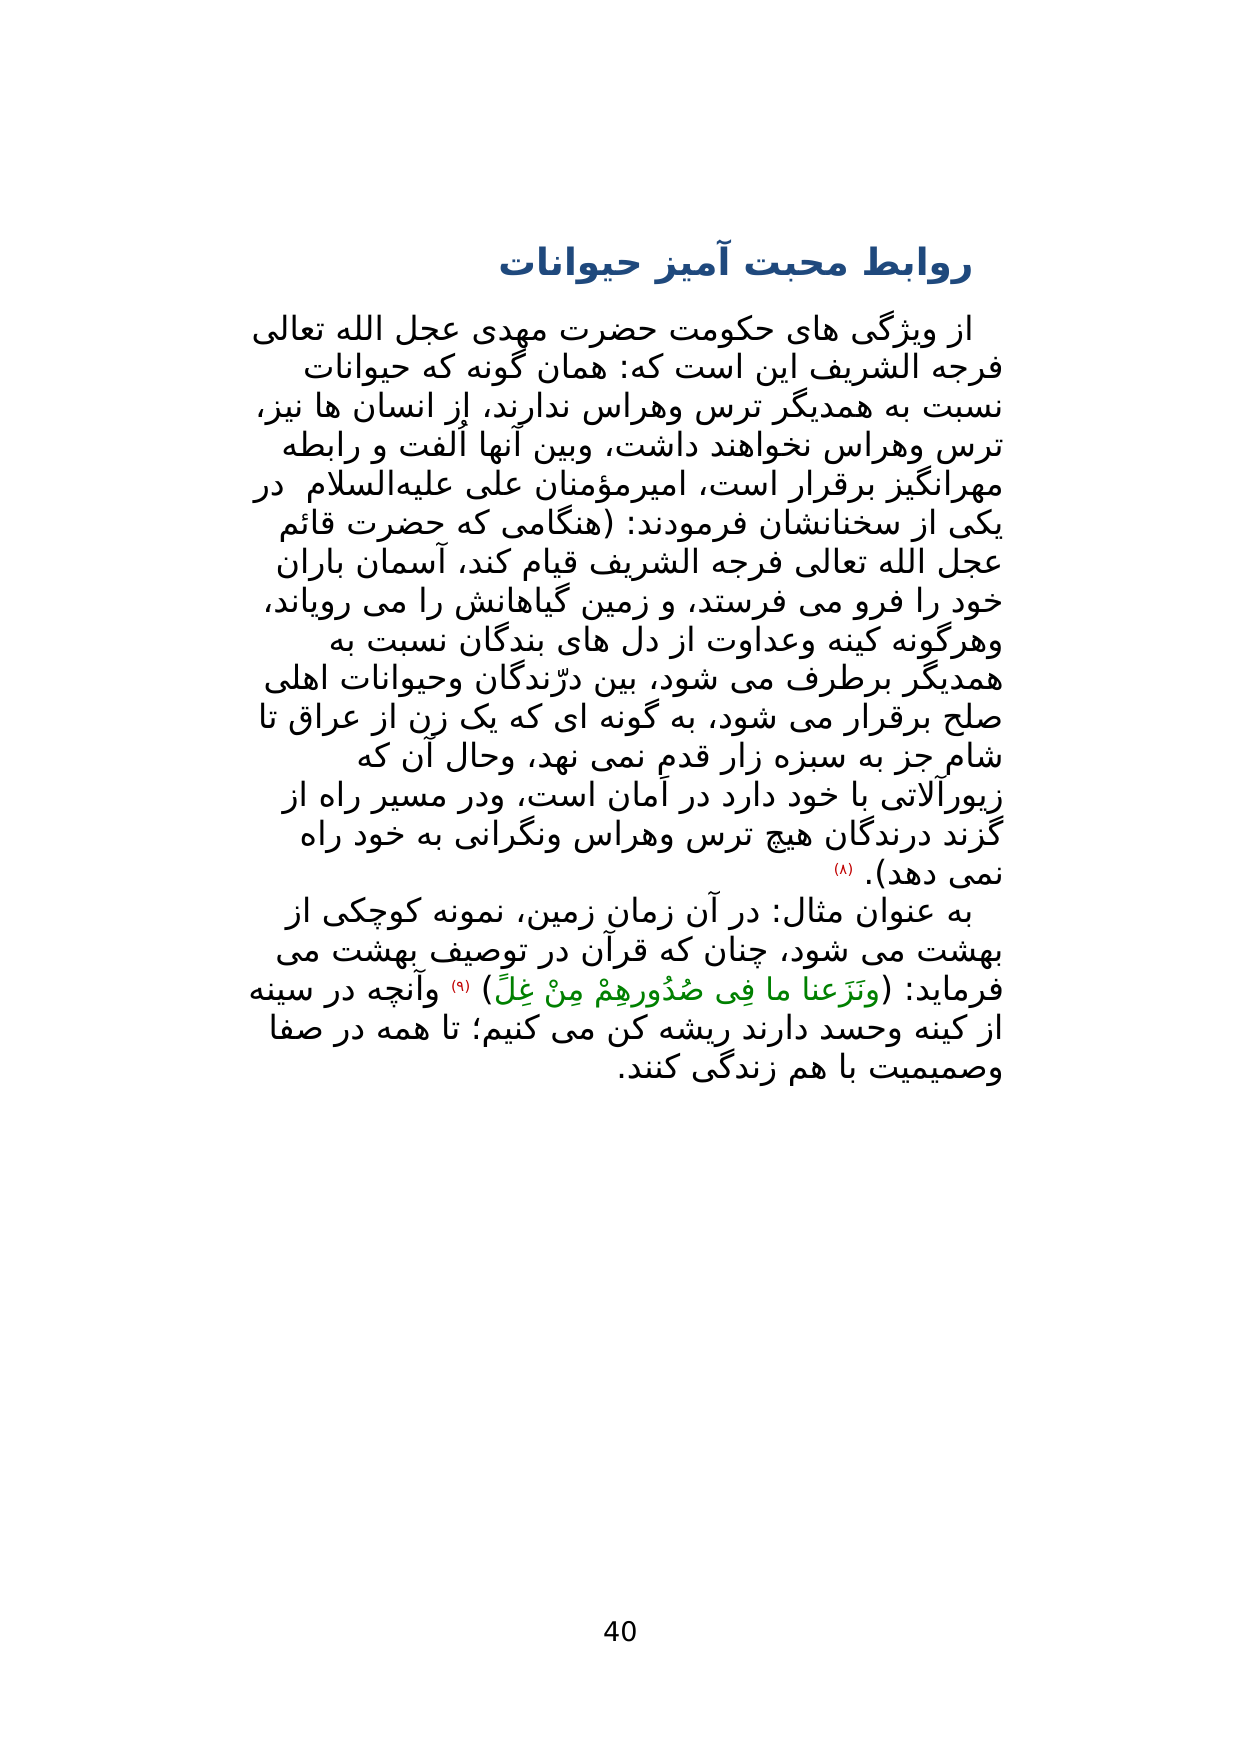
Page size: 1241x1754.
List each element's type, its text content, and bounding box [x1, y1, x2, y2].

text از ويژگى هاى حکومت حضرت مهدى عجل الله تعالى فرجه الشريف اين است که: همان گونه که حيوانات نسبت به همديگر ترس وهراس ندارند، از انسان ها نيز، ترس وهراس نخواهند داشت، وبين آنها اُلفت و رابطه مهرانگيز برقرار است، اميرمؤمنان على عليه‌السلام در يکى از سخنانشان فرمودند: (هنگامى که حضرت قائم عجل الله تعالى فرجه الشريف قيام کند، آسمان باران خود را فرو مى فرستد، و زمين گياهانش را مى روياند، وهرگونه کينه وعداوت از دل هاى بندگان نسبت به همديگر برطرف مى شود، بين درّندگان وحيوانات اهلى صلح برقرار مى شود، به گونه اى که يک زن از عراق تا شام جز به سبزه زار قدم نمى نهد، وحال آن که زيورآلاتى با خود دارد در اَمان است، ودر مسير راه از گزند درندگان هيچ ترس وهراس ونگرانى به خود راه نمى دهد). (٨) [236, 309, 1004, 892]
text به عنوان مثال: در آن زمان زمين، نمونه کوچکى از بهشت مى شود، چنان که قرآن در توصيف بهشت مى فرمايد: (ونَزَعنا ما فِى صُدُورهِمْ مِنْ غِلً) (٩) وآنچه در سينه از کينه وحسد دارند ريشه کن مى کنيم؛ تا همه در صفا وصميميت با هم زندگى کنند. [236, 892, 1004, 1086]
subtitle روابط محبت آميز حيوانات [236, 241, 1004, 284]
